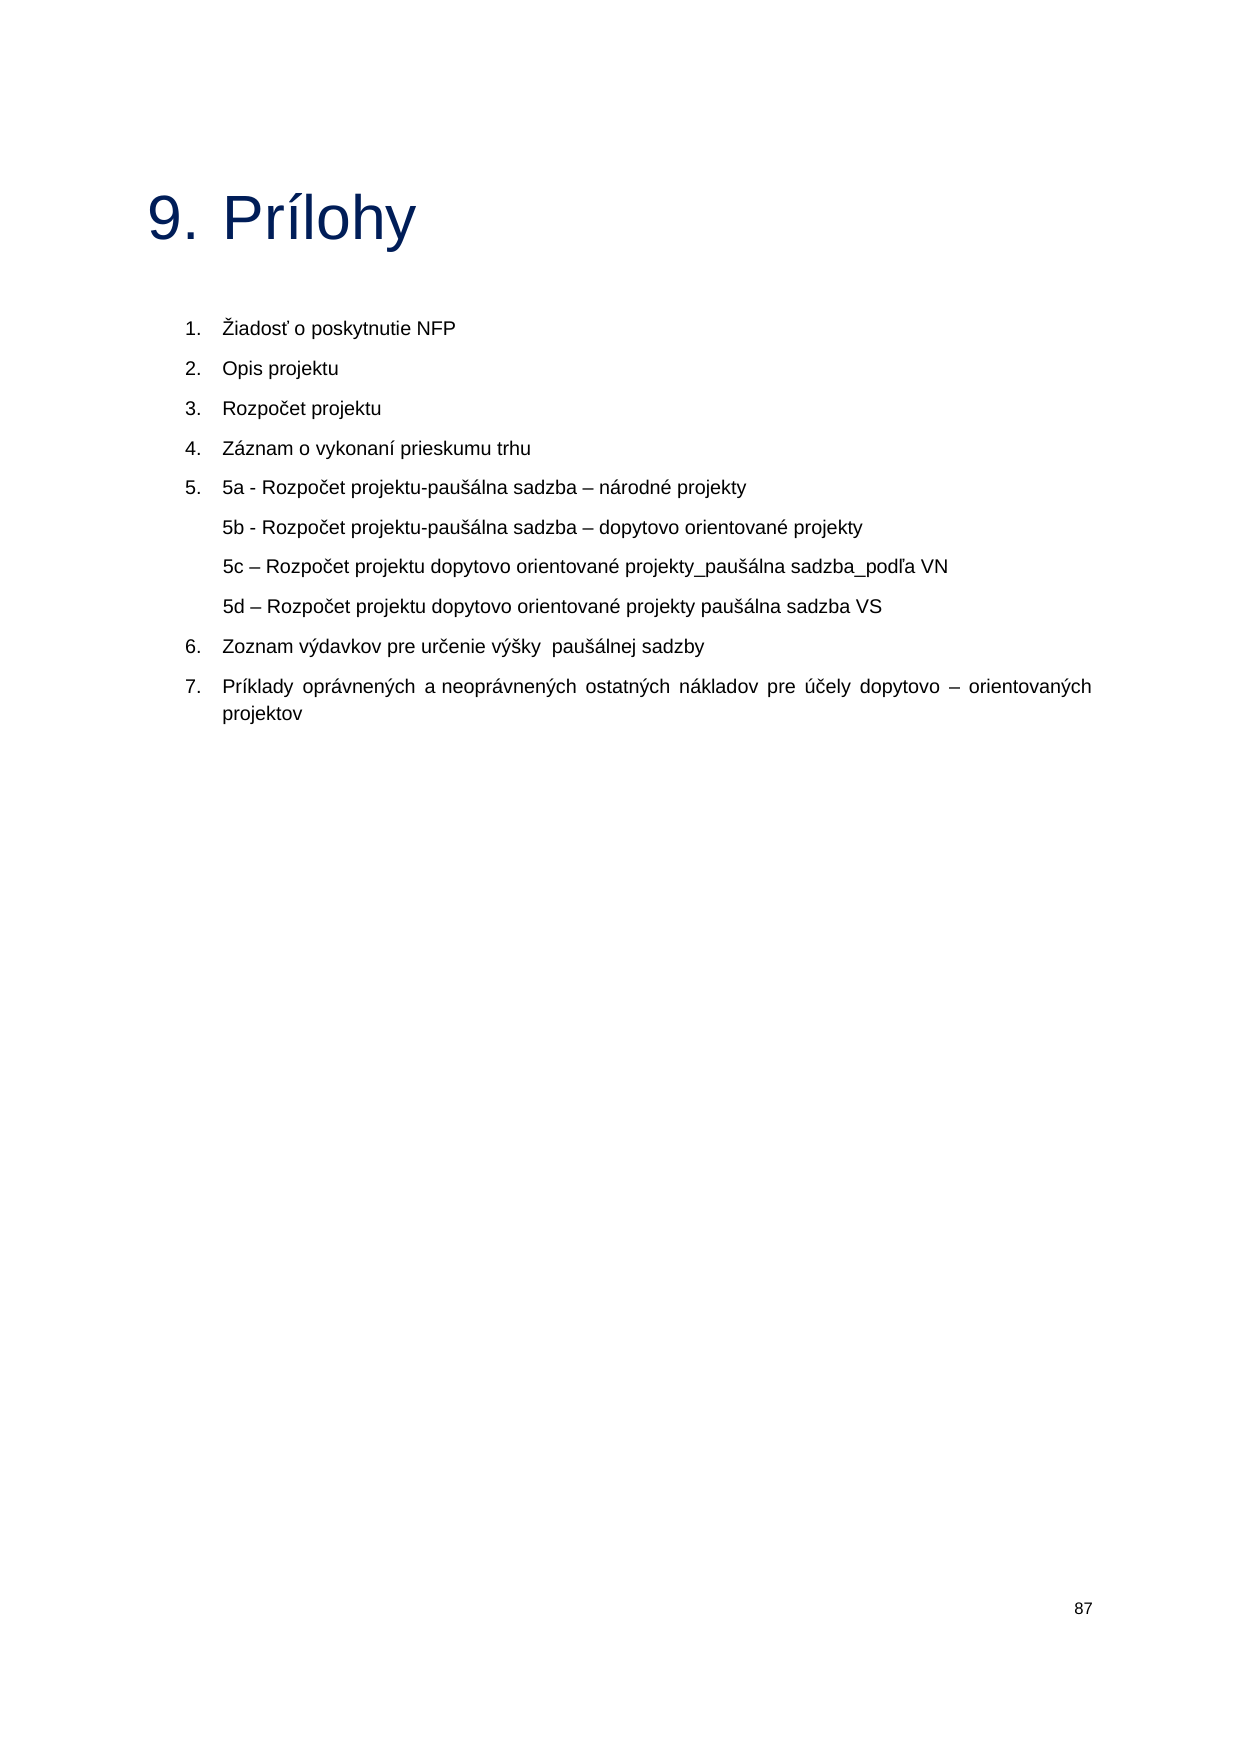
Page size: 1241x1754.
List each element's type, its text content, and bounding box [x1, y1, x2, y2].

text 5c – Rozpočet projektu dopytovo orientované projekty_paušálna sadzba_podľa VN [223, 555, 1092, 578]
list Zoznam výdavkov pre určenie výšky paušálnej sadzby [185, 635, 1092, 657]
list 5a - Rozpočet projektu-paušálna sadzba – národné projekty [185, 476, 1092, 499]
list Žiadosť o poskytnutie NFP [185, 317, 1092, 340]
list Príklady oprávnených a neoprávnených ostatných nákladov pre účely dopytovo – orientovaných projektov [185, 674, 1092, 724]
subtitle Prílohy [148, 181, 1092, 253]
list Záznam o vykonaní prieskumu trhu [185, 436, 1092, 459]
list Opis projektu [185, 357, 1092, 380]
list Rozpočet projektu [185, 397, 1092, 419]
text 5b - Rozpočet projektu-paušálna sadzba – dopytovo orientované projekty [222, 516, 1092, 538]
text 5d – Rozpočet projektu dopytovo orientované projekty paušálna sadzba VS [223, 595, 1092, 618]
